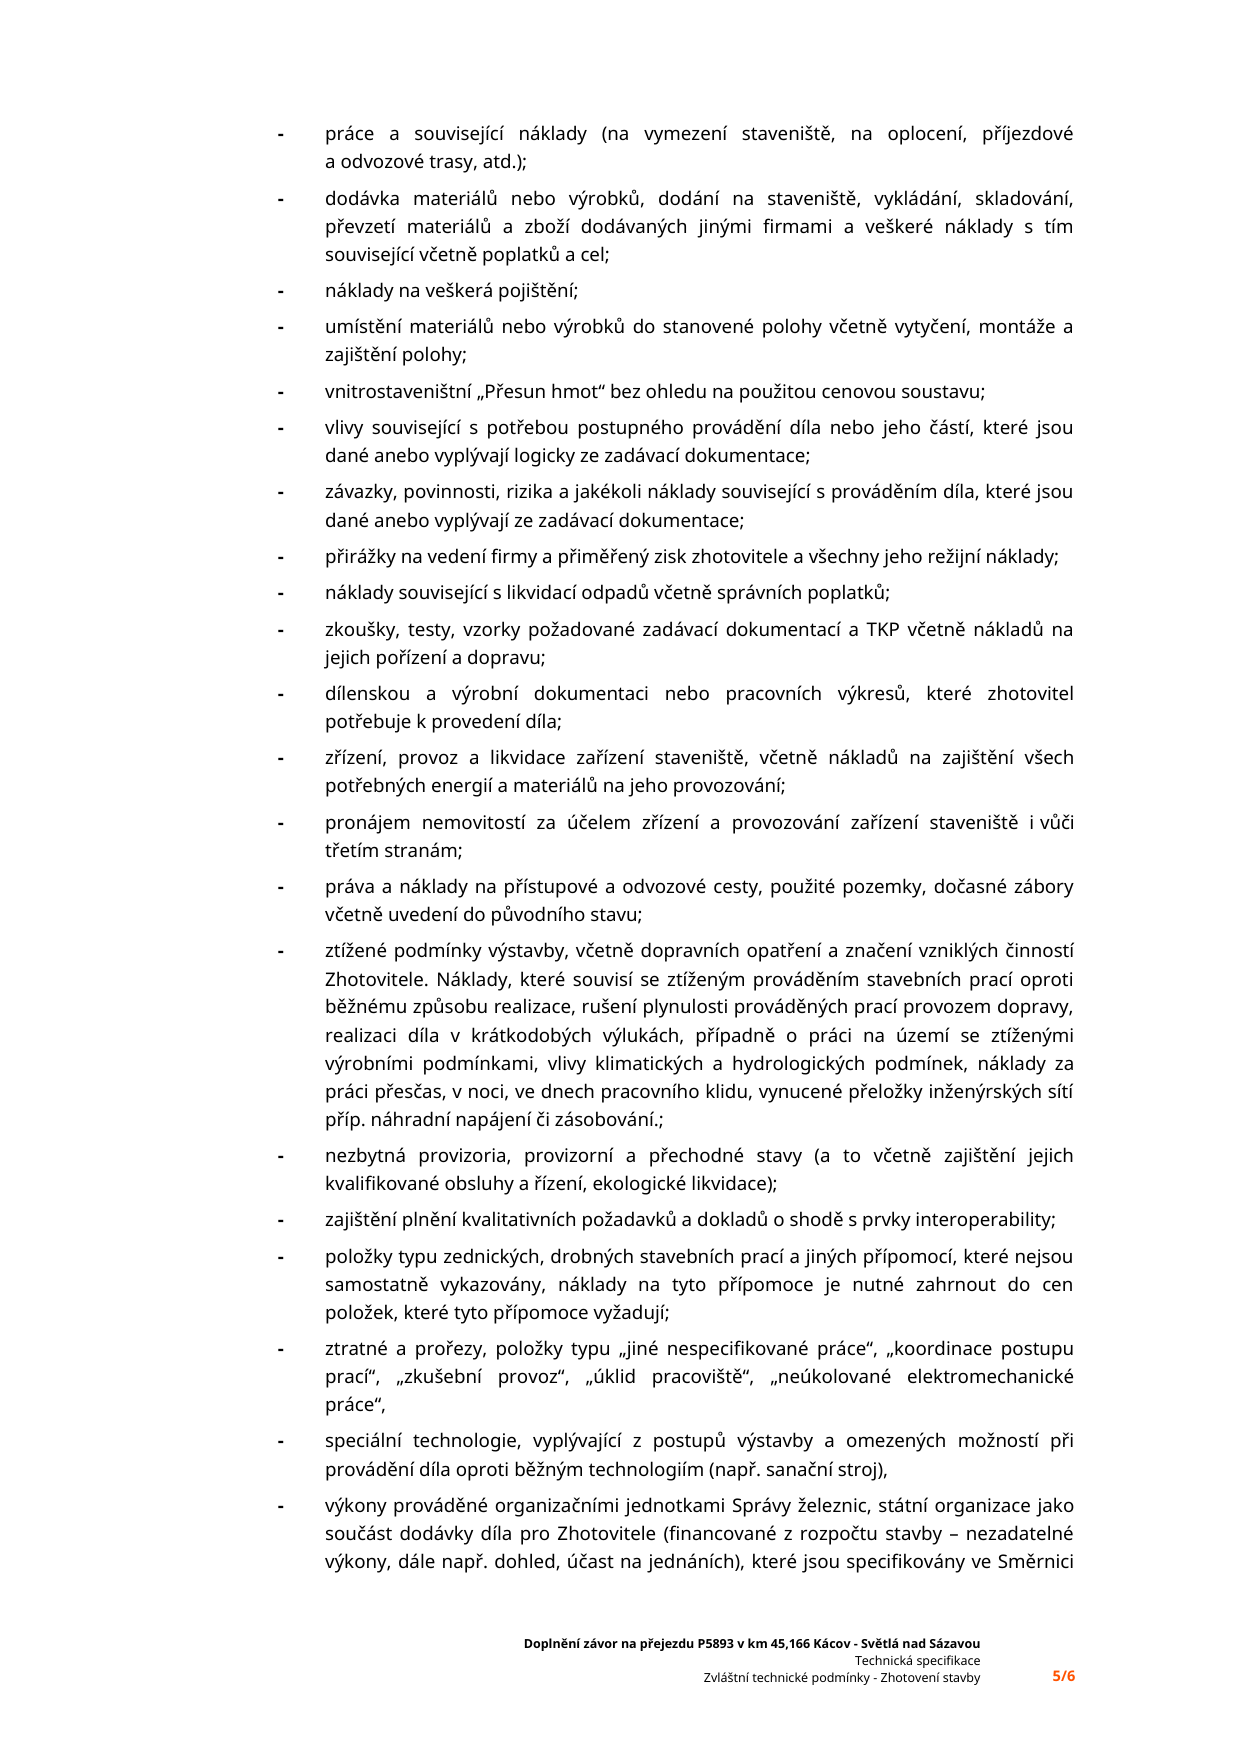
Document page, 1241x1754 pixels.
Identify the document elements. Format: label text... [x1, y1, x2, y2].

text náklady na veškerá pojištění; [278, 277, 1075, 303]
text dílenskou a výrobní dokumentaci nebo pracovních výkresů, které zhotovitel potřebuje k provedení díla; [278, 680, 1075, 734]
text ztratné a prořezy, položky typu „jiné nespecifikované práce“, „koordinace postupu prací“, „zkušební provoz“, „úklid pracoviště“, „neúkolované elektromechanické práce“, [278, 1335, 1075, 1417]
text pronájem nemovitostí za účelem zřízení a provozování zařízení staveniště i vůči třetím stranám; [278, 809, 1075, 863]
text vnitrostaveništní „Přesun hmot“ bez ohledu na použitou cenovou soustavu; [278, 378, 1075, 404]
text práva a náklady na přístupové a odvozové cesty, použité pozemky, dočasné zábory včetně uvedení do původního stavu; [278, 873, 1075, 927]
text nezbytná provizoria, provizorní a přechodné stavy (a to včetně zajištění jejich kvalifikované obsluhy a řízení, ekologické likvidace); [278, 1142, 1075, 1196]
text ztížené podmínky výstavby, včetně dopravních opatření a značení vzniklých činností Zhotovitele. Náklady, které souvisí se ztíženým prováděním stavebních prací oproti běžnému způsobu realizace, rušení plynulosti prováděných prací provozem dopravy, realizaci díla v krátkodobých výlukách, případně o práci na území se ztíženými výrobními podmínkami, vlivy klimatických a hydrologických podmínek, náklady za práci přesčas, v noci, ve dnech pracovního klidu, vynucené přeložky inženýrských sítí příp. náhradní napájení či zásobování.; [278, 938, 1075, 1131]
text vlivy související s potřebou postupného provádění díla nebo jeho částí, které jsou dané anebo vyplývají logicky ze zadávací dokumentace; [278, 414, 1075, 468]
text zřízení, provoz a likvidace zařízení staveniště, včetně nákladů na zajištění všech potřebných energií a materiálů na jeho provozování; [278, 745, 1075, 798]
text zkoušky, testy, vzorky požadované zadávací dokumentací a TKP včetně nákladů na jejich pořízení a dopravu; [278, 616, 1075, 669]
text umístění materiálů nebo výrobků do stanovené polohy včetně vytyčení, montáže a zajištění polohy; [278, 314, 1075, 367]
text práce a související náklady (na vymezení staveniště, na oplocení, příjezdové a odvozové trasy, atd.); [278, 121, 1075, 174]
text položky typu zednických, drobných stavebních prací a jiných přípomocí, které nejsou samostatně vykazovány, náklady na tyto přípomoce je nutné zahrnout do cen položek, které tyto přípomoce vyžadují; [278, 1243, 1075, 1324]
text přirážky na vedení firmy a přiměřený zisk zhotovitele a všechny jeho režijní náklady; [278, 543, 1075, 569]
text závazky, povinnosti, rizika a jakékoli náklady související s prováděním díla, které jsou dané anebo vyplývají ze zadávací dokumentace; [278, 479, 1075, 532]
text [278, 1492, 1075, 1574]
text speciální technologie, vyplývající z postupů výstavby a omezených možností při provádění díla oproti běžným technologiím (např. sanační stroj), [278, 1428, 1075, 1481]
text náklady související s likvidací odpadů včetně správních poplatků; [278, 579, 1075, 605]
text dodávka materiálů nebo výrobků, dodání na staveniště, vykládání, skladování, převzetí materiálů a zboží dodávaných jinými firmami a veškeré náklady s tím související včetně poplatků a cel; [278, 185, 1075, 267]
text zajištění plnění kvalitativních požadavků a dokladů o shodě s prvky interoperability; [278, 1207, 1075, 1232]
